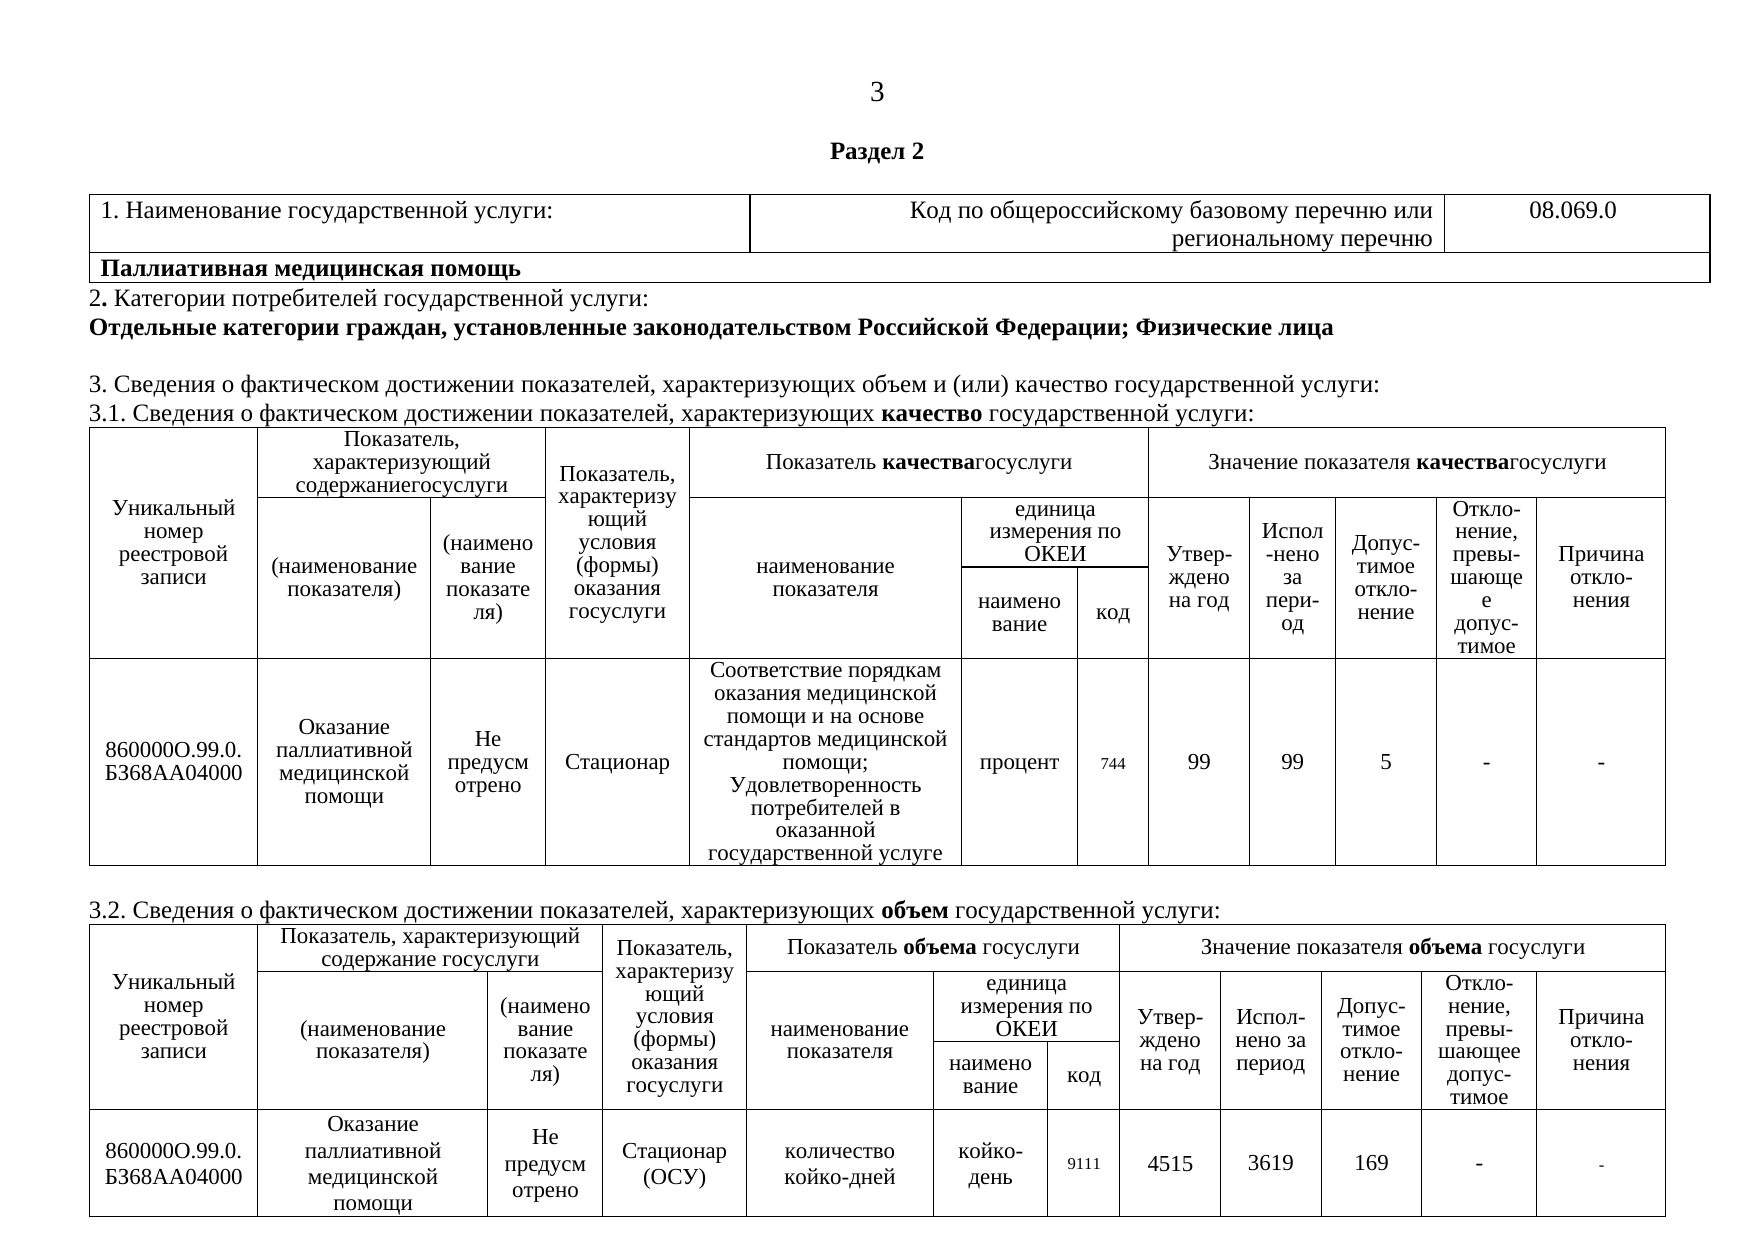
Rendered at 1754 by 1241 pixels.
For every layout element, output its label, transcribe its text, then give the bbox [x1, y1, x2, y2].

table_cell единица измерения по ОКЕИ [934, 972, 1119, 1041]
table_cell (наименование показателя) [258, 498, 430, 658]
table_cell 99 [1149, 659, 1249, 865]
table_cell Утвер-ждено на год [1120, 972, 1220, 1109]
text 2. Категории потребителей государственной услуги: [89, 283, 1665, 312]
table_cell 860000О.99.0.БЗ68АА04000 [90, 659, 257, 865]
table_header 08.069.0 [1445, 195, 1709, 252]
table_cell Стационар [546, 659, 689, 865]
table_header Уникальный номер реестровой записи [90, 925, 257, 1109]
text 3. Сведения о фактическом достижении показателей, характеризующих объем и (или) качество государственной услуги: [89, 369, 1665, 398]
table_cell Причина откло-нения [1537, 972, 1665, 1109]
table_cell Откло-нение, превы-шающее допус-тимое [1437, 498, 1536, 658]
table_header Показатель, характеризующий содержание госуслуги [258, 925, 602, 971]
table_cell Допус-тимое откло-нение [1336, 498, 1436, 658]
table_cell наименование [934, 1042, 1047, 1109]
table_header Значение показателя качествагосуслуги [1149, 428, 1665, 497]
table_cell 860000О.99.0.БЗ68АА04000 [90, 1110, 257, 1216]
table_cell 99 [1250, 659, 1335, 865]
table_cell код [1078, 568, 1148, 658]
table_cell наименование [962, 568, 1077, 658]
table_header Показатель объема госуслуги [747, 925, 1119, 971]
table_header Уникальный номер реестровой записи [90, 428, 257, 658]
table_cell Не предусмотрено [488, 1110, 602, 1216]
table_cell количество койко-дней [747, 1110, 933, 1216]
text Отдельные категории граждан, установленные законодательством Российской Федерации; Физические лица [89, 312, 1665, 341]
table_cell - [1537, 659, 1665, 865]
table_cell Откло-нение, превы-шающее допус-тимое [1422, 972, 1536, 1109]
table_cell Испол-нено за пери-од [1250, 498, 1335, 658]
table_cell - [1537, 1110, 1665, 1216]
table_cell процент [962, 659, 1077, 865]
table_cell Соответствие порядкам оказания медицинской помощи и на основе стандартов медицинской помощи; Удовлетворенность потребителей в оказанной государственной услуге [690, 659, 961, 865]
table_cell 4515 [1120, 1110, 1220, 1216]
table_cell наименование показателя [747, 972, 933, 1109]
table_header Показатель, характеризующий условия (формы) оказания госуслуги [546, 428, 689, 658]
table_header Показатель, характеризующий условия (формы) оказания госуслуги [603, 925, 746, 1109]
table_cell наименование показателя [690, 498, 961, 658]
table_cell Оказание паллиативной медицинской помощи [258, 1110, 487, 1216]
text 3.1. Сведения о фактическом достижении показателей, характеризующих качество государственной услуги: [89, 398, 1665, 427]
table_cell Допус-тимое откло-нение [1322, 972, 1421, 1109]
table_cell 5 [1336, 659, 1436, 865]
table_cell единица измерения по ОКЕИ [962, 498, 1148, 566]
table_cell 9111 [1048, 1110, 1119, 1216]
table_header 1. Наименование государственной услуги: [90, 195, 749, 252]
table_cell Утвер-ждено на год [1149, 498, 1249, 658]
table_cell (наименование показателя) [258, 972, 487, 1109]
table_cell код [1048, 1042, 1119, 1109]
table_cell (наименование показателя) [431, 498, 545, 658]
text Раздел 2 [89, 136, 1665, 165]
table_cell Стационар (ОСУ) [603, 1110, 746, 1216]
table_cell Оказание паллиативной медицинской помощи [258, 659, 430, 865]
table_header Показатель качествагосуслуги [690, 428, 1148, 497]
table_header Показатель, характеризующий содержаниегосуслуги [258, 428, 545, 497]
table_cell 169 [1322, 1110, 1421, 1216]
table_cell койко-день [934, 1110, 1047, 1216]
table_cell - [1437, 659, 1536, 865]
table_cell Не предусмотрено [431, 659, 545, 865]
table_cell 744 [1078, 659, 1148, 865]
text 3.2. Сведения о фактическом достижении показателей, характеризующих объем государственной услуги: [89, 895, 1665, 924]
table_header Код по общероссийскому базовому перечню или региональному перечню [751, 195, 1444, 252]
table_cell - [1422, 1110, 1536, 1216]
table_cell 3619 [1221, 1110, 1321, 1216]
table_cell Испол-нено за период [1221, 972, 1321, 1109]
table_cell Паллиативная медицинская помощь [90, 253, 1709, 282]
table_cell Причина откло-нения [1537, 498, 1665, 658]
table_cell (наименование показателя) [488, 972, 602, 1109]
table_header Значение показателя объема госуслуги [1120, 925, 1665, 971]
